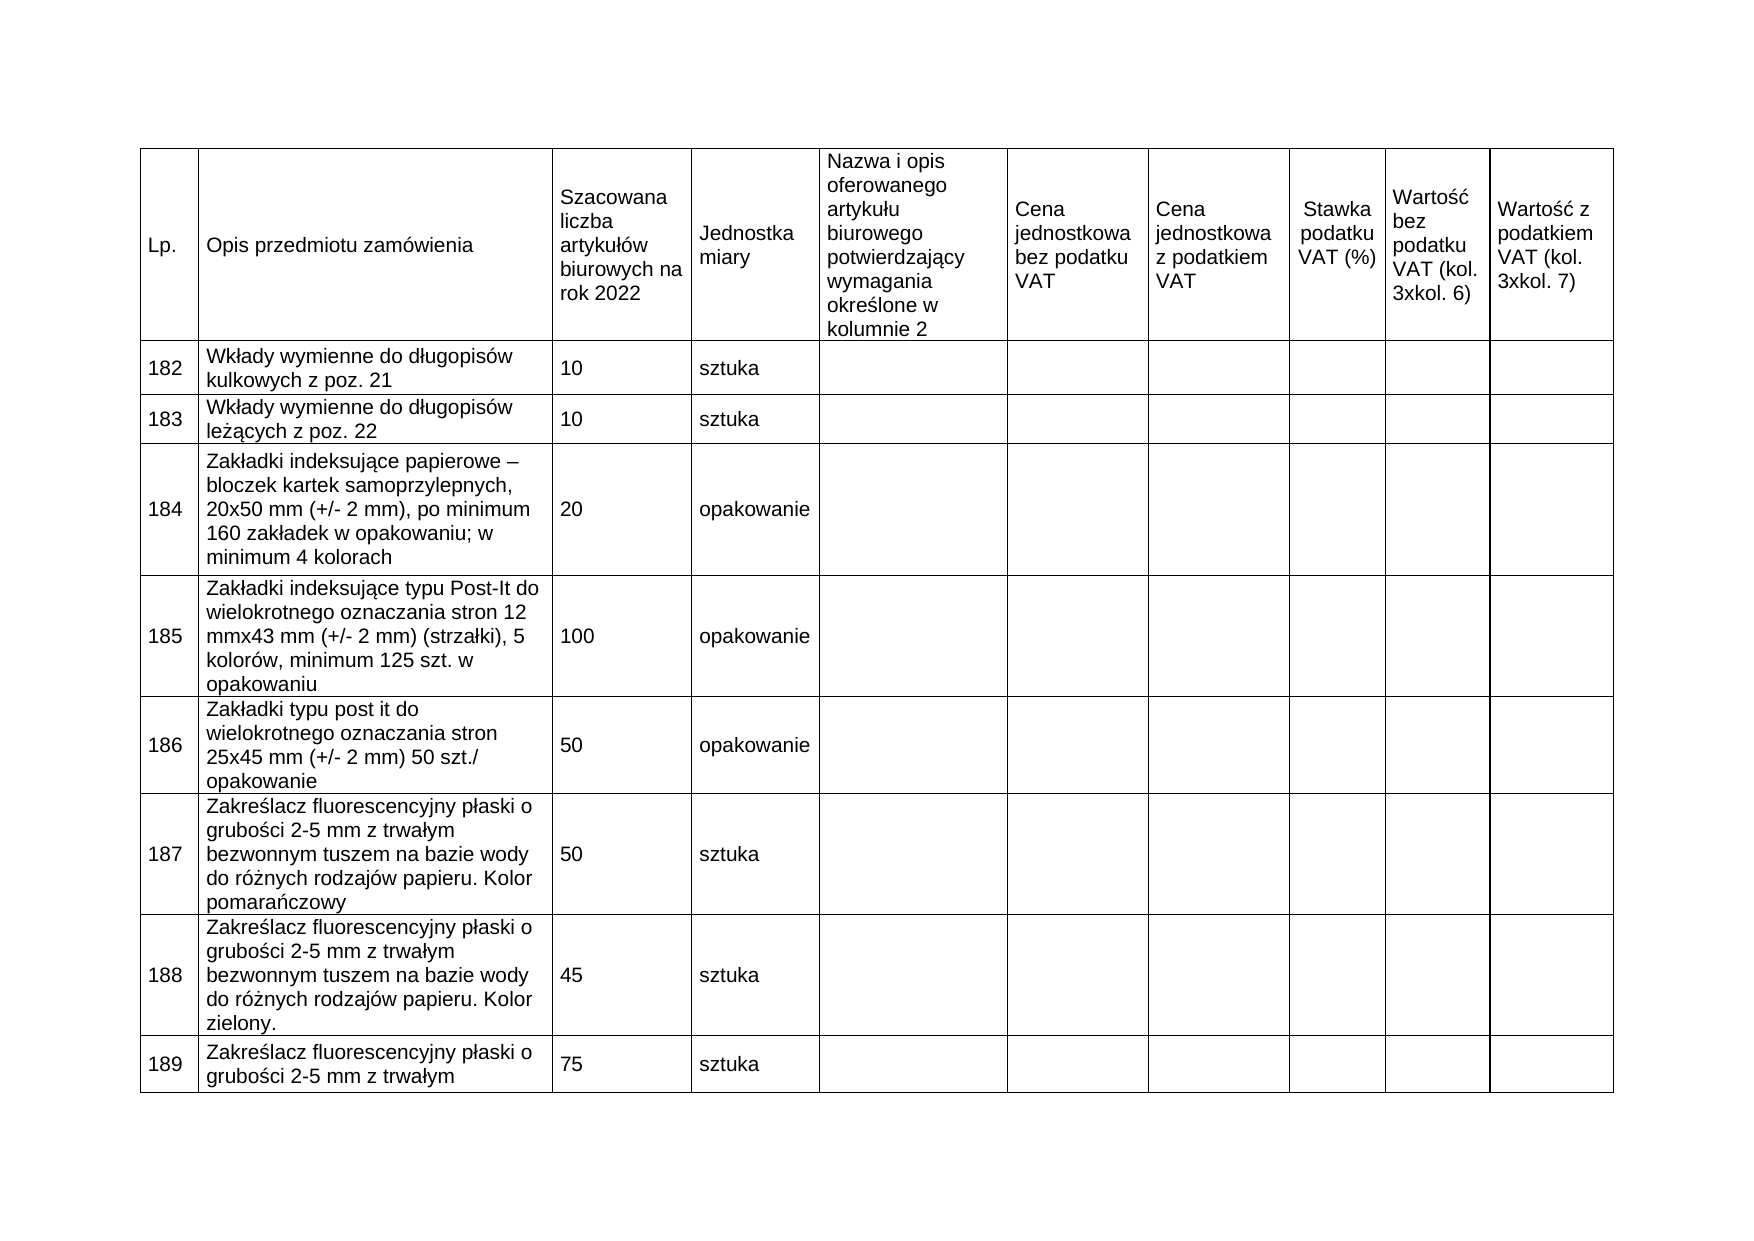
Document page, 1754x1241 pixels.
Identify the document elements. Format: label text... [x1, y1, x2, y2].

table_cell 183 [141, 395, 198, 442]
table_cell [820, 1036, 1007, 1092]
table_cell [1290, 915, 1385, 1034]
table_cell [1149, 915, 1289, 1034]
table_header Opis przedmiotu zamówienia [199, 149, 552, 340]
table_header Szacowana liczba artykułów biurowych na rok 2022 [553, 149, 691, 340]
table_cell [820, 697, 1007, 793]
table_cell 20 [553, 444, 691, 575]
table_cell [1149, 395, 1289, 442]
table_cell Wkłady wymienne do długopisów kulkowych z poz. 21 [199, 341, 552, 393]
table_cell [1386, 395, 1489, 442]
table_header Stawka podatku VAT (%) [1290, 149, 1385, 340]
table_cell 50 [553, 794, 691, 914]
table_cell [1008, 444, 1148, 575]
table_cell Zakreślacz fluorescencyjny płaski o grubości 2-5 mm z trwałym bezwonnym tuszem na bazie wody do różnych rodzajów papieru. Kolor żółty [199, 1036, 552, 1092]
table_cell 10 [553, 395, 691, 442]
table_header Nazwa i opis oferowanego artykułu biurowego potwierdzający wymagania określone w kolumnie 2 [820, 149, 1007, 340]
table_cell [1290, 697, 1385, 793]
table_cell sztuka [692, 794, 819, 914]
table_cell [1149, 576, 1289, 696]
table_cell [1290, 444, 1385, 575]
table_cell Zakładki indeksujące typu Post-It do wielokrotnego oznaczania stron 12 mmx43 mm (+/- 2 mm) (strzałki), 5 kolorów, minimum 125 szt. w opakowaniu [199, 576, 552, 696]
table_cell 182 [141, 341, 198, 393]
table_cell [1491, 576, 1613, 696]
table_cell [820, 395, 1007, 442]
table_cell 75 [553, 1036, 691, 1092]
table_cell [1008, 915, 1148, 1034]
table_cell [1149, 697, 1289, 793]
table_cell sztuka [692, 341, 819, 393]
table_cell sztuka [692, 1036, 819, 1092]
table_cell [1008, 697, 1148, 793]
table_cell Zakreślacz fluorescencyjny płaski o grubości 2-5 mm z trwałym bezwonnym tuszem na bazie wody do różnych rodzajów papieru. Kolor pomarańczowy [199, 794, 552, 914]
table_cell [1491, 915, 1613, 1034]
table_cell [1149, 794, 1289, 914]
table_cell [1386, 915, 1489, 1034]
table_cell [1149, 341, 1289, 393]
table_cell [1008, 794, 1148, 914]
table_cell [1491, 341, 1613, 393]
table_cell [1290, 341, 1385, 393]
table_cell opakowanie [692, 697, 819, 793]
table_cell [820, 794, 1007, 914]
table_cell 185 [141, 576, 198, 696]
table_header Jednostka miary [692, 149, 819, 340]
table_cell [1386, 794, 1489, 914]
table_cell [820, 444, 1007, 575]
table_cell 45 [553, 915, 691, 1034]
table_cell [1491, 697, 1613, 793]
table_cell [1149, 1036, 1289, 1092]
table_cell [1386, 1036, 1489, 1092]
table_cell [1290, 395, 1385, 442]
table_cell [1290, 1036, 1385, 1092]
table_cell [1386, 576, 1489, 696]
table_cell 189 [141, 1036, 198, 1092]
table_cell opakowanie [692, 444, 819, 575]
table_cell [1491, 1036, 1613, 1092]
table_header Wartość z podatkiem VAT (kol. 3xkol. 7) [1491, 149, 1613, 340]
table_cell [1149, 444, 1289, 575]
table_cell 100 [553, 576, 691, 696]
table_cell [1008, 1036, 1148, 1092]
table_cell 186 [141, 697, 198, 793]
table_cell [1491, 794, 1613, 914]
table_cell [1008, 576, 1148, 696]
table_header Wartość bez podatku VAT (kol. 3xkol. 6) [1386, 149, 1489, 340]
table_cell opakowanie [692, 576, 819, 696]
table_cell 188 [141, 915, 198, 1034]
table_cell sztuka [692, 395, 819, 442]
table_cell [1491, 444, 1613, 575]
table_cell 10 [553, 341, 691, 393]
table_cell [820, 576, 1007, 696]
table_cell 50 [553, 697, 691, 793]
table_cell [1290, 576, 1385, 696]
table_header Cena jednostkowa bez podatku VAT [1008, 149, 1148, 340]
table_cell [1386, 444, 1489, 575]
table_cell 184 [141, 444, 198, 575]
table_header Cena jednostkowa z podatkiem VAT [1149, 149, 1289, 340]
table_header Lp. [141, 149, 198, 340]
table_cell Zakreślacz fluorescencyjny płaski o grubości 2-5 mm z trwałym bezwonnym tuszem na bazie wody do różnych rodzajów papieru. Kolor zielony. [199, 915, 552, 1034]
table_cell [1008, 341, 1148, 393]
table_cell [820, 341, 1007, 393]
table_cell 187 [141, 794, 198, 914]
table_cell Zakładki typu post it do wielokrotnego oznaczania stron 25x45 mm (+/- 2 mm) 50 szt./ opakowanie [199, 697, 552, 793]
table_cell [1386, 697, 1489, 793]
table_cell [1290, 794, 1385, 914]
table_cell Zakładki indeksujące papierowe – bloczek kartek samoprzylepnych, 20x50 mm (+/- 2 mm), po minimum 160 zakładek w opakowaniu; w minimum 4 kolorach [199, 444, 552, 575]
table_cell [1491, 395, 1613, 442]
table_cell [820, 915, 1007, 1034]
table_cell Wkłady wymienne do długopisów leżących z poz. 22 [199, 395, 552, 442]
table_cell sztuka [692, 915, 819, 1034]
table_cell [1386, 341, 1489, 393]
table_cell [1008, 395, 1148, 442]
